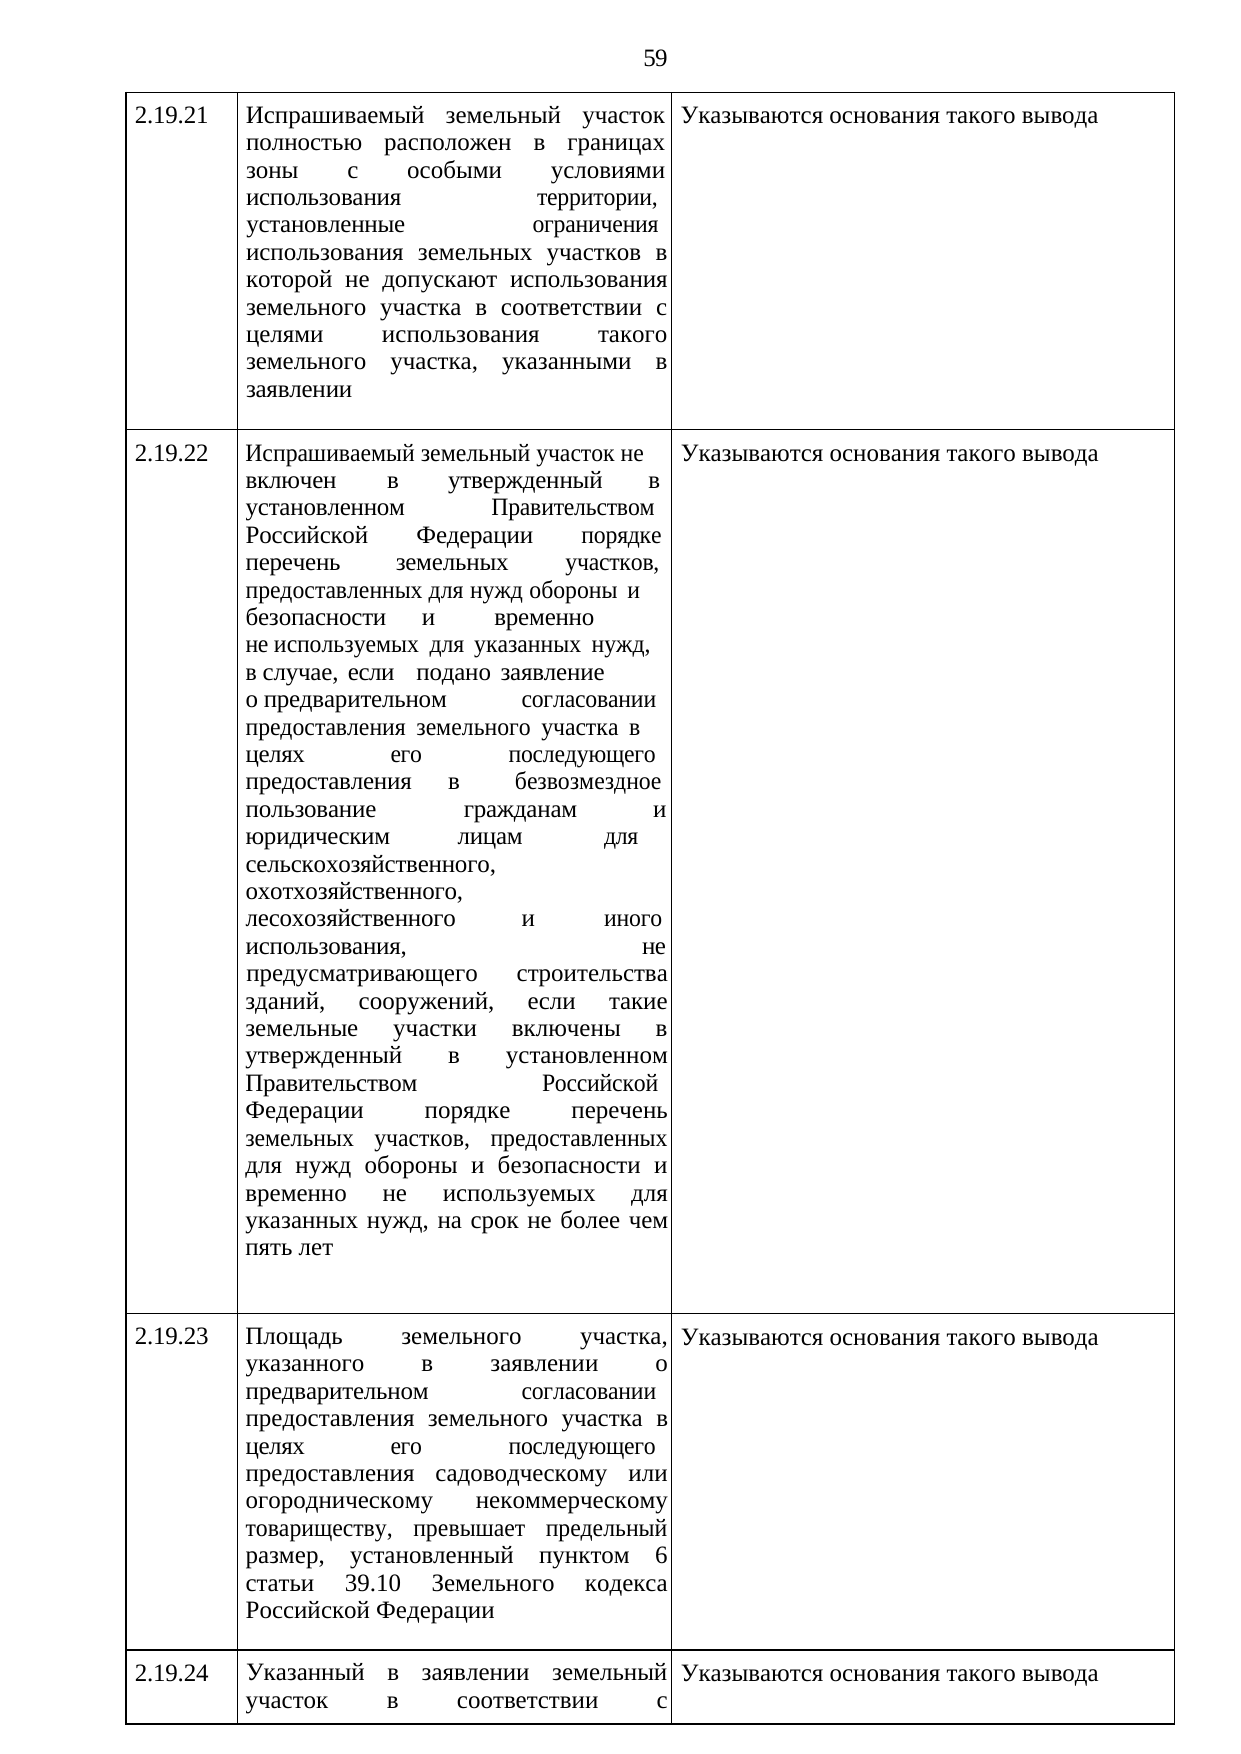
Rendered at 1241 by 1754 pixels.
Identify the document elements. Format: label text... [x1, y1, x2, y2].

table_cell 2.19.24 [127, 1651, 237, 1723]
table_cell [672, 1651, 1174, 1723]
table_cell 2.19.21 [127, 93, 237, 428]
table_cell 2.19.22 [127, 430, 237, 1312]
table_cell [672, 93, 1174, 428]
table_cell Испрашиваемый земельный участок полностью расположен в границах зоны с особыми условиями использования территории, установленные ограничения использования земельных участков в которой не допускают использования земельного участка в соответствии с целями использования такого земельного участка, указанными в заявлении [238, 93, 671, 428]
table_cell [238, 1651, 671, 1723]
table_cell 2.19.23 [127, 1314, 237, 1649]
table_cell Испрашиваемый земельный участок не включен в утвержденный в установленном Правительством Российской Федерации порядке перечень земельных участков, предоставленных для нужд обороны и безопасности и временно не используемых для указанных нужд, в случае, если подано заявление о предварительном согласовании предоставления земельного участка в целях его последующего предоставления в безвозмездное пользование гражданам и юридическим лицам для сельскохозяйственного, охотхозяйственного, лесохозяйственного и иного использования, не предусматривающего строительства зданий, сооружений, если такие земельные участки включены в утвержденный в установленном Правительством Российской Федерации порядке перечень земельных участков, предоставленных для нужд обороны и безопасности и временно не используемых для указанных нужд, на срок не более чем пять лет [238, 430, 671, 1312]
table_cell Указываются основания такого вывода [672, 430, 1174, 1312]
table_cell Площадь земельного участка, указанного в заявлении о предварительном согласовании предоставления земельного участка в целях его последующего предоставления садоводческому или огородническому некоммерческому товариществу, превышает предельный размер, установленный пунктом 6 статьи 39.10 Земельного кодекса Российской Федерации [238, 1314, 671, 1649]
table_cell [672, 1314, 1174, 1649]
